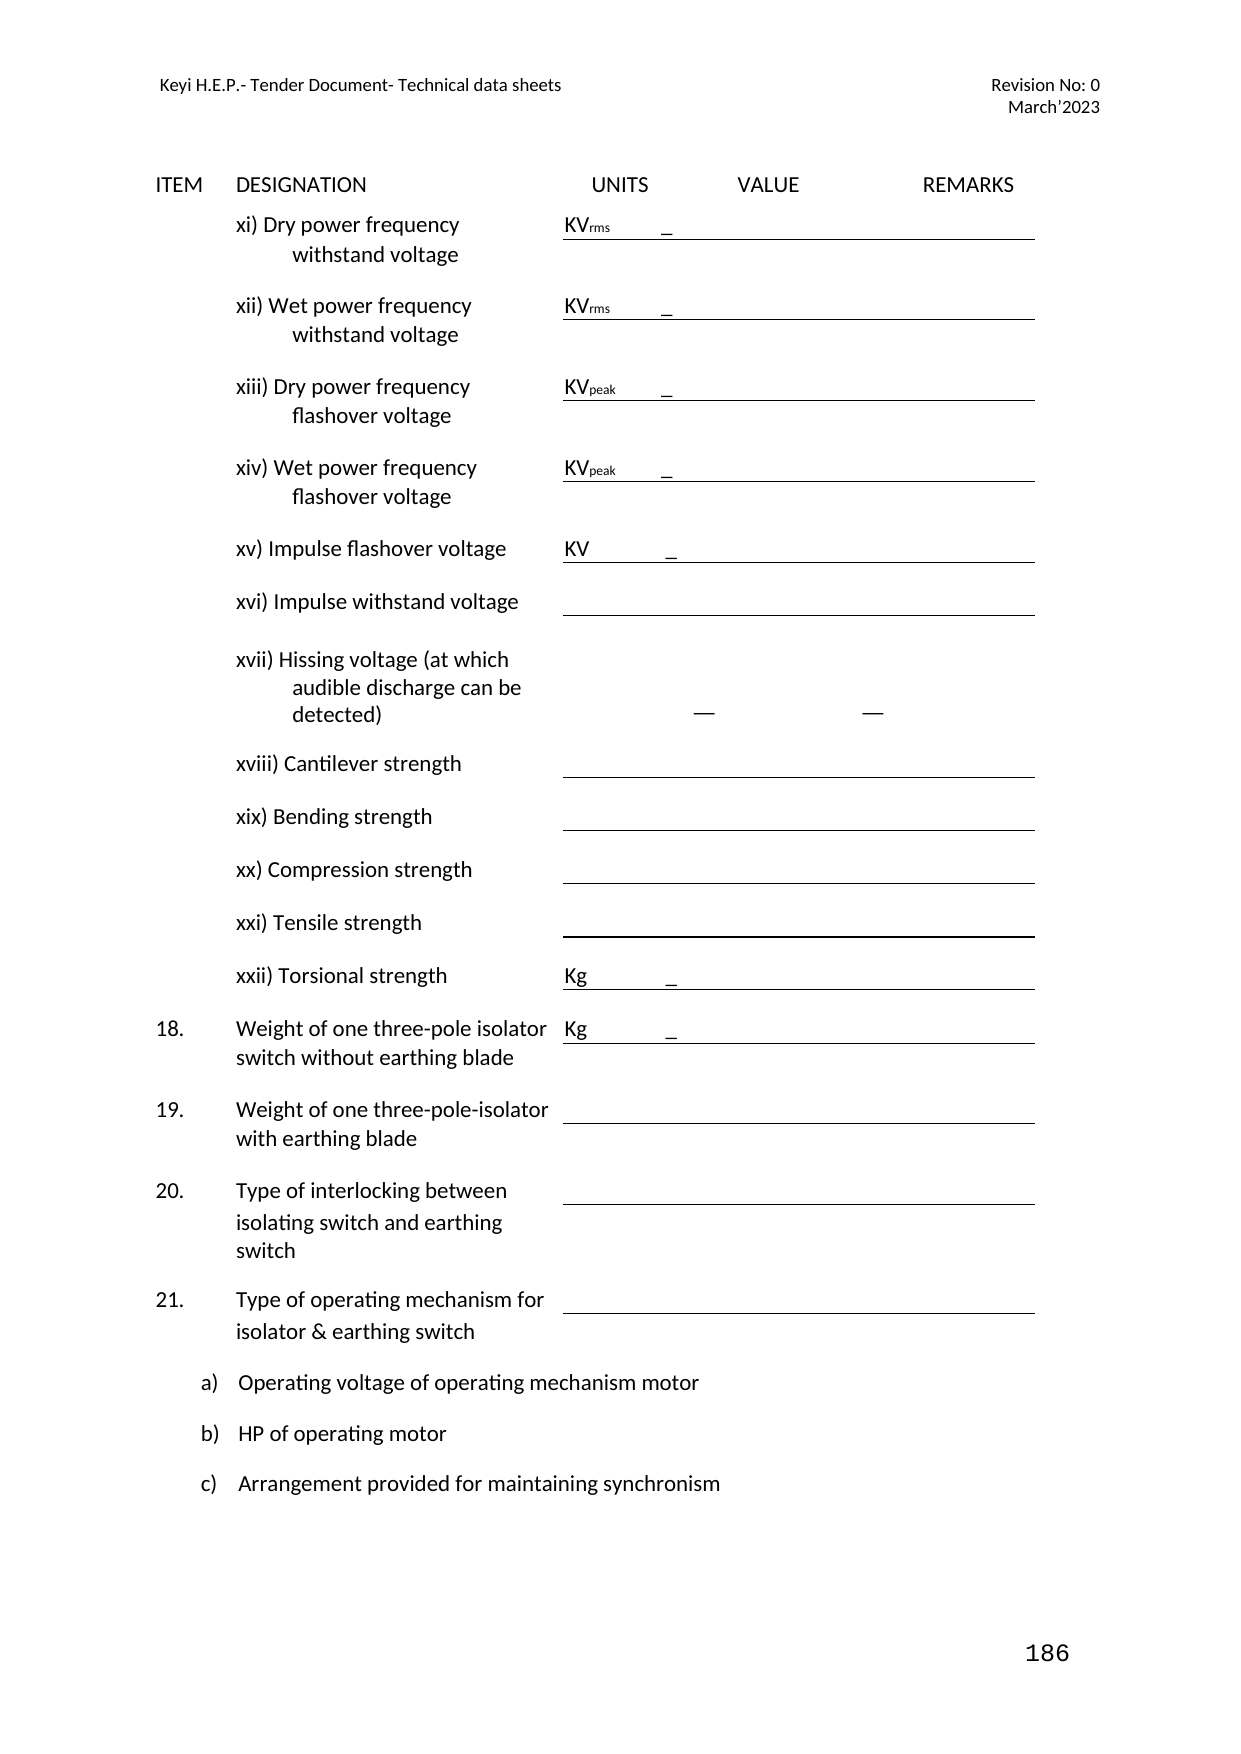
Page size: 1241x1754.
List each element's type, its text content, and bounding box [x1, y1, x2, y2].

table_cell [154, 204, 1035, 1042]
list Arrangement provided for maintaining synchronism [201, 1469, 1070, 1498]
list Operating voltage of operating mechanism motor [201, 1368, 1070, 1396]
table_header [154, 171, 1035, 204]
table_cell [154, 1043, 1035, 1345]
list HP of operating motor [119, 1419, 1070, 1447]
